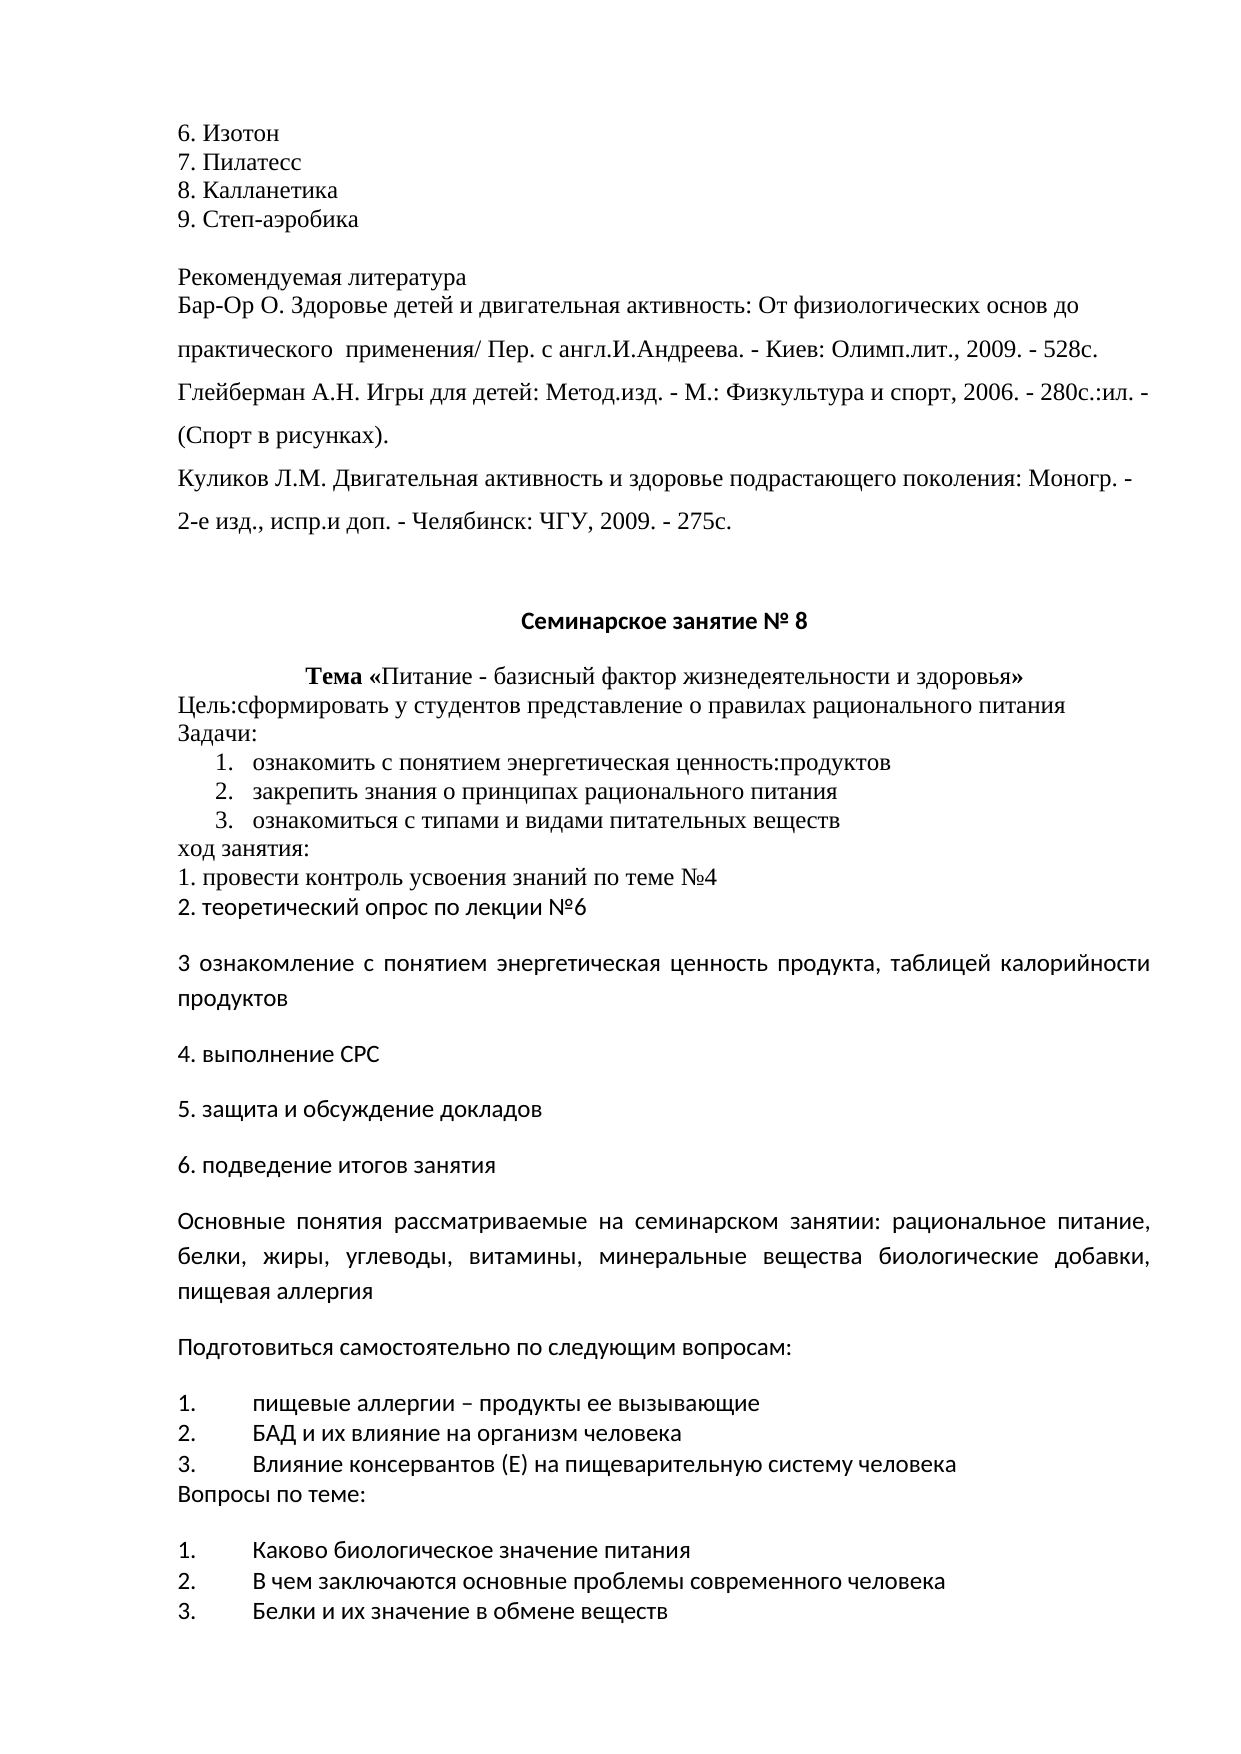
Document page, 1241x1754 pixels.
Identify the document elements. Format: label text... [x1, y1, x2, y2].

text Цель:сформировать у студентов представление о правилах рационального питания [177, 690, 1152, 718]
text Рекомендуемая литература [177, 262, 1152, 291]
text 2. теоретический опрос по лекции №6 [177, 891, 1152, 922]
list В чем заключаются основные проблемы современного человека [177, 1565, 1152, 1595]
list пищевые аллергии – продукты ее вызывающие [177, 1387, 1152, 1417]
text Вопросы по теме: [177, 1478, 1152, 1509]
text 8. Калланетика [177, 176, 1152, 204]
text 7. Пилатесс [177, 147, 1152, 176]
text 4. выполнение СРС [177, 1038, 1152, 1068]
text Задачи: [177, 718, 1152, 747]
text Куликов Л.М. Двигательная активность и здоровье подрастающего поколения: Моногр. - 2-е изд., испр.и доп. - Челябинск: ЧГУ, 2009. - 275с. [177, 463, 1152, 535]
text 3 ознакомление с понятием энергетическая ценность продукта, таблицей калорийности продуктов [177, 947, 1152, 1012]
list Белки и их значение в обмене веществ [177, 1595, 1152, 1626]
text ход занятия: [177, 833, 1152, 862]
text Глейберман А.Н. Игры для детей: Метод.изд. - М.: Физкультура и спорт, 2006. - 280с.:ил. - (Спорт в рисунках). [177, 377, 1152, 449]
list закрепить знания о принципах рационального питания [215, 776, 1152, 805]
list БАД и их влияние на организм человека [177, 1417, 1152, 1448]
text Семинарское занятие № 8 [177, 605, 1152, 636]
text Бар-Ор О. Здоровье детей и двигательная активность: От физиологических основ до практического применения/ Пер. с англ.И.Андреева. - Киев: Олимп.лит., 2009. - 528с. [177, 291, 1152, 362]
list ознакомить с понятием энергетическая ценность:продуктов [215, 747, 1152, 776]
text Основные понятия рассматриваемые на семинарском занятии: рациональное питание, белки, жиры, углеводы, витамины, минеральные вещества биологические добавки, пищевая аллергия [177, 1205, 1152, 1306]
list Каково биологическое значение питания [177, 1534, 1152, 1565]
text 5. защита и обсуждение докладов [177, 1093, 1152, 1124]
list ознакомиться с типами и видами питательных веществ [215, 805, 1152, 833]
text 9. Степ-аэробика [177, 204, 1152, 233]
text Подготовиться самостоятельно по следующим вопросам: [177, 1331, 1152, 1362]
text 6. подведение итогов занятия [177, 1149, 1152, 1180]
text Тема «Питание - базисный фактор жизнедеятельности и здоровья» [177, 661, 1152, 690]
text 1. провести контроль усвоения знаний по теме №4 [177, 862, 1152, 891]
list Влияние консервантов (Е) на пищеварительную систему человека [177, 1448, 1152, 1478]
text 6. Изотон [177, 118, 1152, 147]
